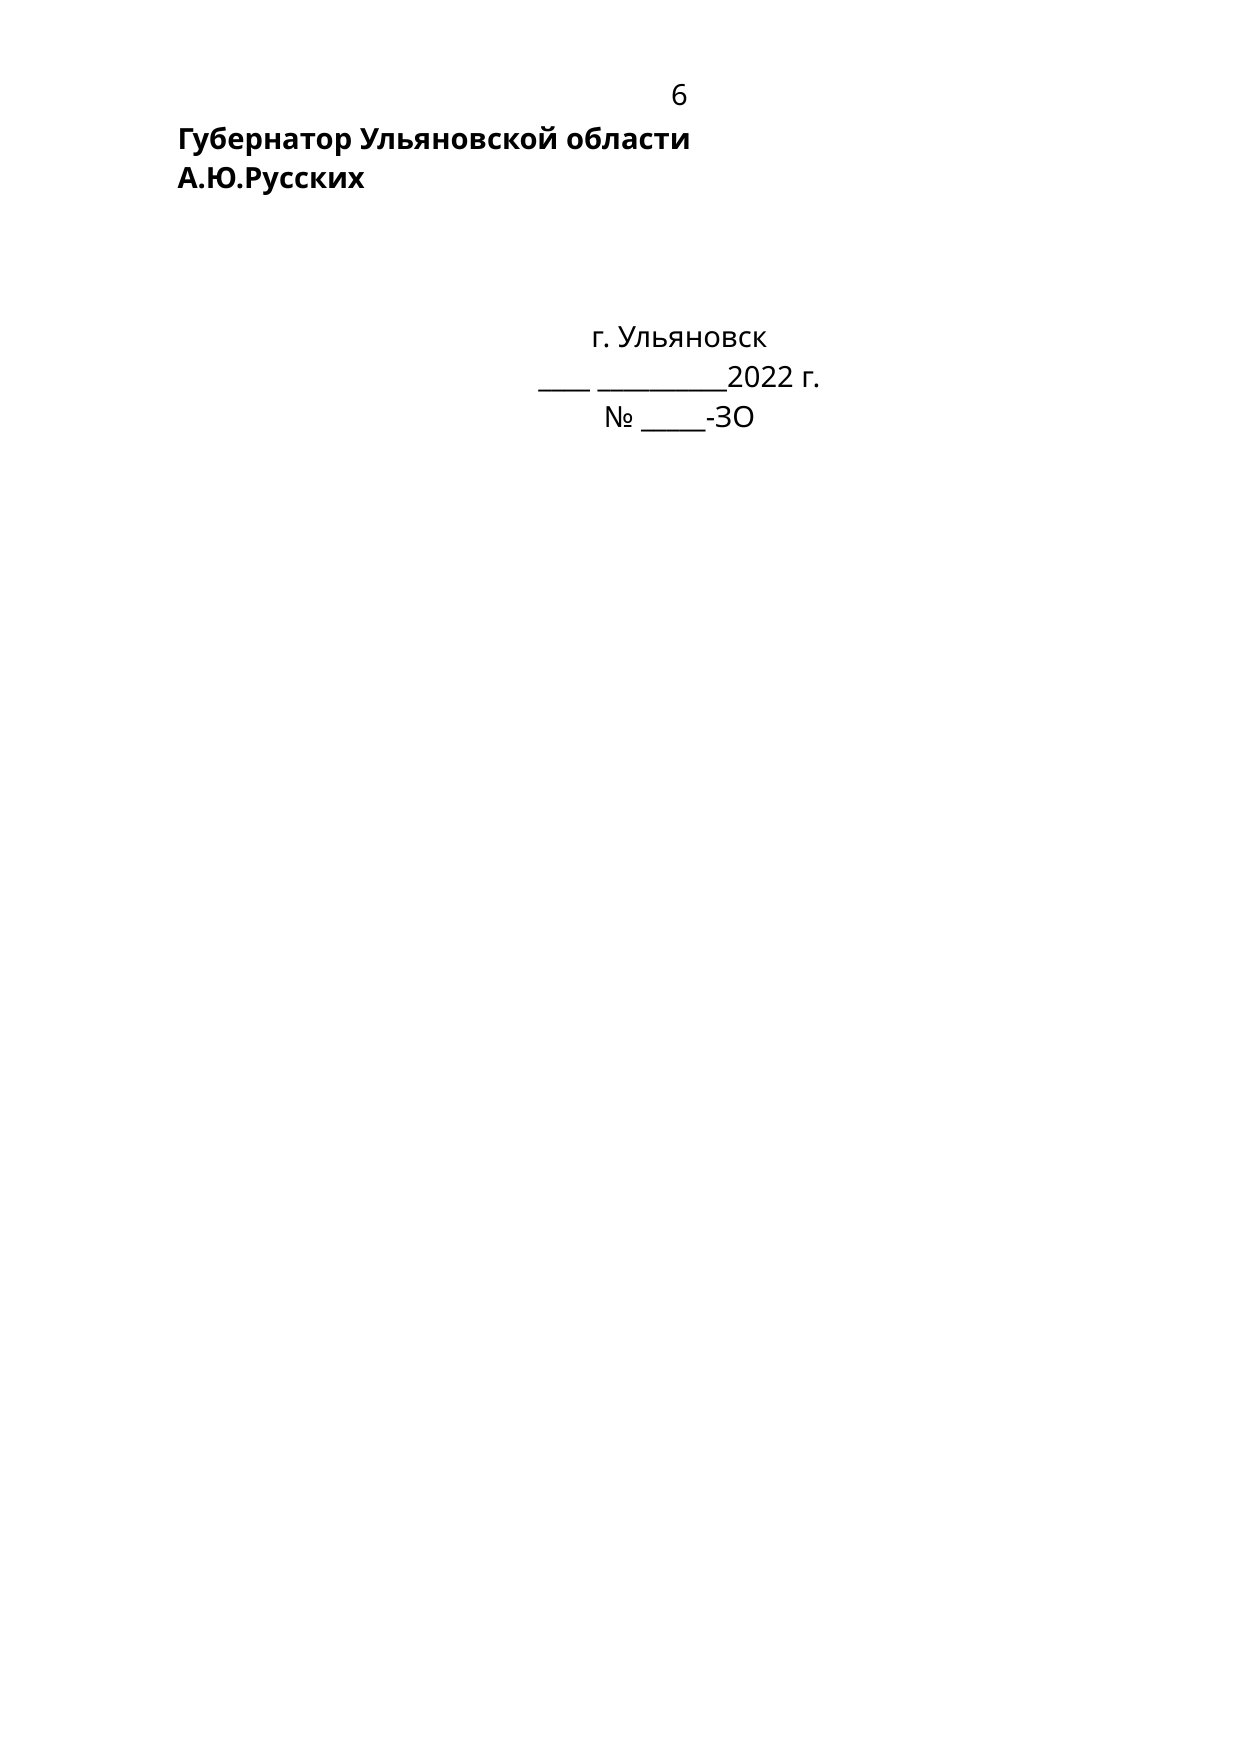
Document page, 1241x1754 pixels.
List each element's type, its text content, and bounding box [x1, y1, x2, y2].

text Губернатор Ульяновской области А.Ю.Русских [177, 118, 1187, 197]
text ____ __________2022 г. [177, 356, 1181, 396]
text № _____-ЗО [177, 396, 1181, 436]
text г. Ульяновск [177, 317, 1181, 356]
